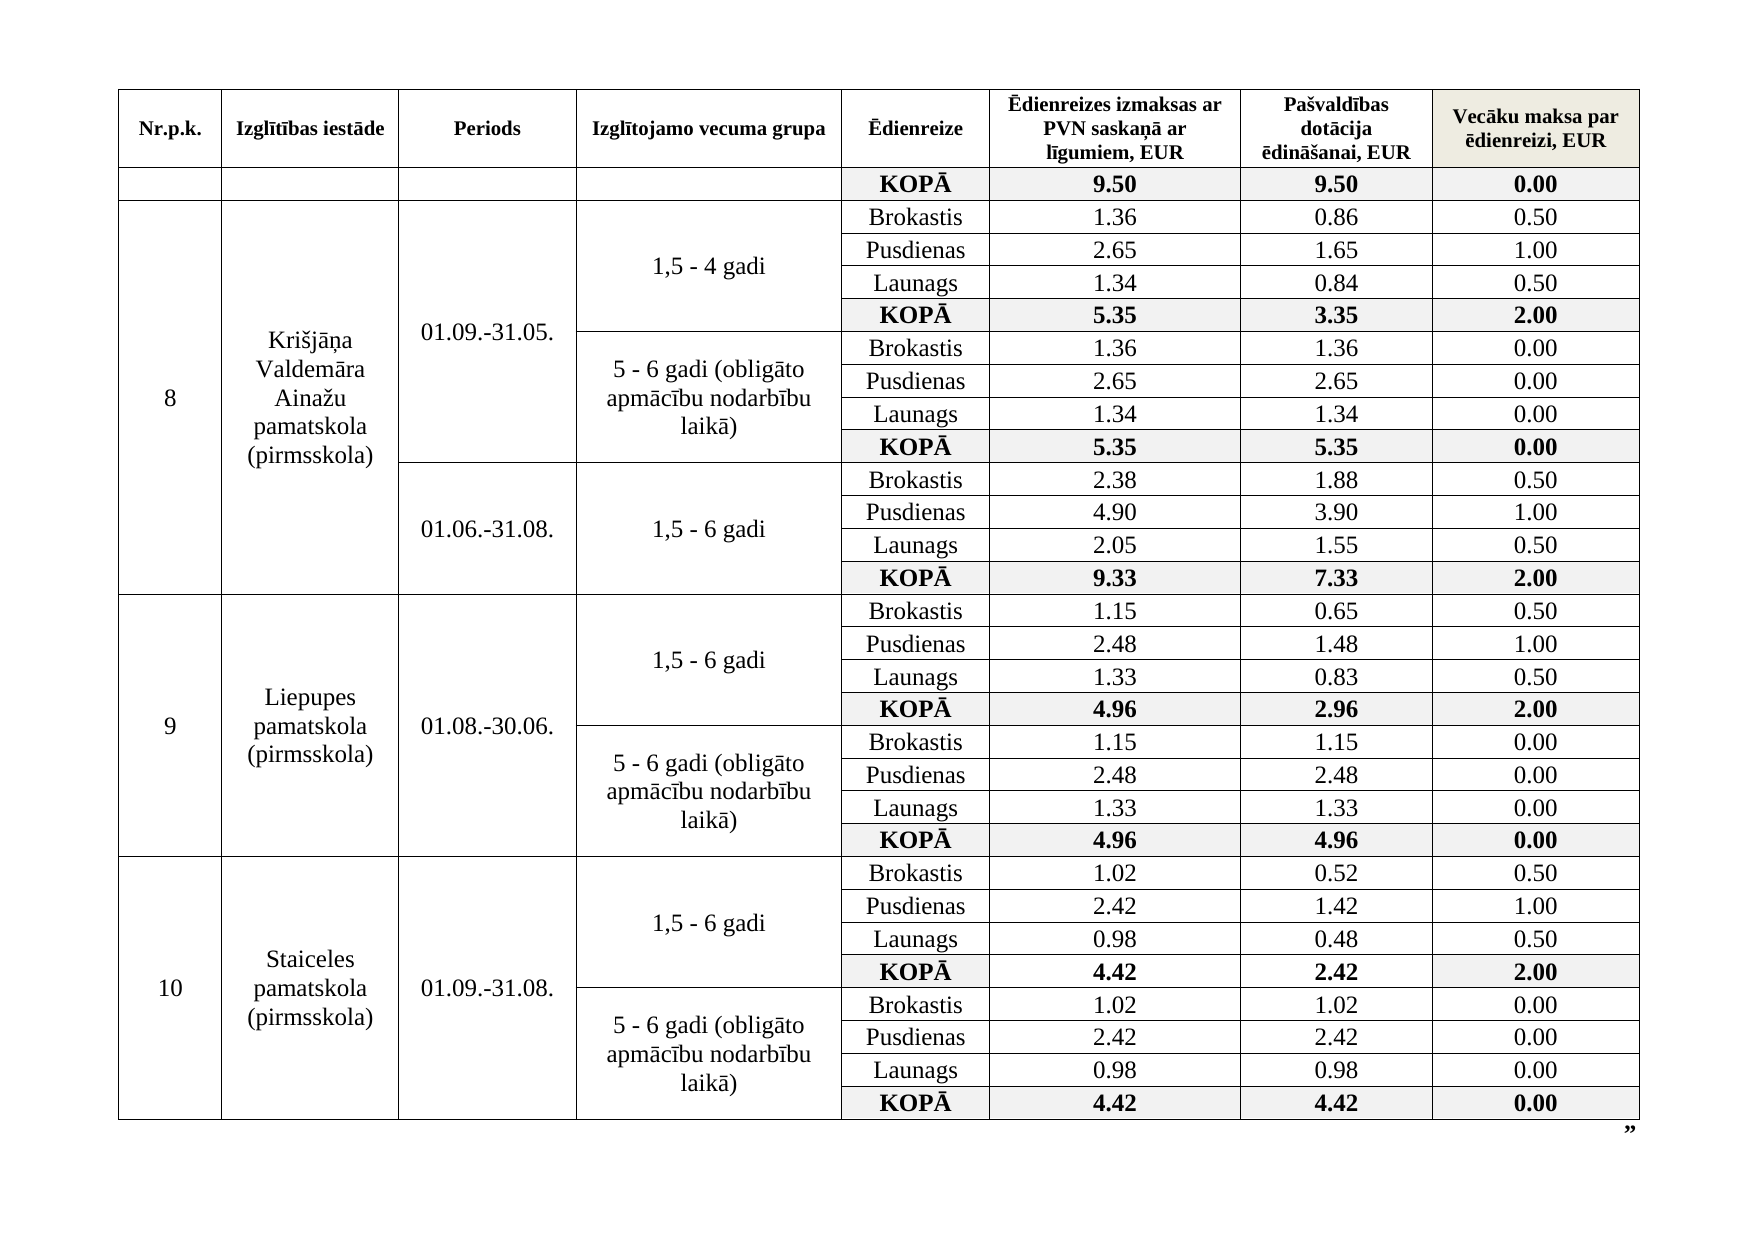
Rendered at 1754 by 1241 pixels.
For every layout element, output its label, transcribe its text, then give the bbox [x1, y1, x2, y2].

table_cell 4.96 [990, 824, 1240, 856]
table_cell 1.02 [990, 988, 1240, 1020]
table_cell 8 [119, 201, 221, 593]
table_cell 0.00 [1433, 168, 1639, 200]
table_cell 01.09.-31.05. [399, 201, 576, 462]
table_cell 2.65 [990, 365, 1240, 397]
table_cell 9.50 [1241, 168, 1432, 200]
table_cell 0.98 [1241, 1054, 1432, 1086]
table_cell 1.36 [1241, 332, 1432, 364]
table_cell 1.00 [1433, 234, 1639, 265]
table_cell Brokastis [842, 988, 989, 1020]
table_cell 9.50 [990, 168, 1240, 200]
table_cell 0.50 [1433, 923, 1639, 954]
table_cell KOPĀ [842, 562, 989, 593]
table_cell 3.90 [1241, 496, 1432, 528]
table_cell 4.96 [1241, 824, 1432, 856]
table_cell 1,5 - 4 gadi [577, 201, 841, 331]
table_cell 1.33 [990, 660, 1240, 692]
table_cell 1,5 - 6 gadi [577, 857, 841, 987]
table_cell 1.65 [1241, 234, 1432, 265]
table_cell KOPĀ [842, 693, 989, 725]
table_cell 2.00 [1433, 562, 1639, 593]
table_cell 1.00 [1433, 627, 1639, 659]
table_cell 1.02 [1241, 988, 1432, 1020]
table_cell 1.33 [1241, 791, 1432, 823]
table_cell 2.42 [990, 890, 1240, 922]
table_cell 1.34 [990, 398, 1240, 429]
table_header Periods [399, 90, 576, 167]
table_cell 5 - 6 gadi (obligāto apmācību nodarbību laikā) [577, 726, 841, 856]
table_cell Pusdienas [842, 890, 989, 922]
table_cell 0.00 [1433, 1087, 1639, 1118]
table_cell 4.42 [990, 955, 1240, 987]
table_cell Staiceles pamatskola (pirmsskola) [222, 857, 398, 1118]
table_cell Liepupes pamatskola (pirmsskola) [222, 595, 398, 856]
table_cell 0.00 [1433, 791, 1639, 823]
table_cell Launags [842, 398, 989, 429]
table_cell 0.50 [1433, 595, 1639, 626]
table_header Ēdienreizes izmaksas ar PVN saskaņā ar līgumiem, EUR [990, 90, 1240, 167]
table_cell 1.88 [1241, 463, 1432, 495]
table_cell 0.50 [1433, 529, 1639, 561]
table_cell 0.52 [1241, 857, 1432, 889]
table_cell KOPĀ [842, 955, 989, 987]
table_cell 1.33 [990, 791, 1240, 823]
table_cell 2.00 [1433, 693, 1639, 725]
table_cell Launags [842, 923, 989, 954]
table_cell 1.55 [1241, 529, 1432, 561]
table_cell Launags [842, 660, 989, 692]
table_cell 2.00 [1433, 955, 1639, 987]
table_cell Launags [842, 266, 989, 298]
table_cell 3.35 [1241, 299, 1432, 331]
table_cell 2.48 [990, 627, 1240, 659]
table_cell 2.42 [990, 1021, 1240, 1053]
text ” [118, 1120, 1636, 1148]
table_cell 0.00 [1433, 726, 1639, 757]
table_cell 4.96 [990, 693, 1240, 725]
table_cell 1.15 [990, 726, 1240, 757]
table_cell 2.05 [990, 529, 1240, 561]
table_cell 1.36 [990, 201, 1240, 232]
table_cell Brokastis [842, 726, 989, 757]
table_cell Pusdienas [842, 234, 989, 265]
table_cell KOPĀ [842, 1087, 989, 1118]
table_cell KOPĀ [842, 430, 989, 462]
table_cell 2.42 [1241, 955, 1432, 987]
table_cell 0.00 [1433, 988, 1639, 1020]
table_cell 2.48 [1241, 759, 1432, 790]
table_cell 5 - 6 gadi (obligāto apmācību nodarbību laikā) [577, 988, 841, 1118]
table_cell Krišjāņa Valdemāra Ainažu pamatskola (pirmsskola) [222, 201, 398, 593]
table_cell Brokastis [842, 857, 989, 889]
table_cell 4.42 [990, 1087, 1240, 1118]
table_cell 1,5 - 6 gadi [577, 463, 841, 593]
table_cell 0.50 [1433, 463, 1639, 495]
table_cell 1.36 [990, 332, 1240, 364]
table_cell 0.86 [1241, 201, 1432, 232]
table_cell 2.96 [1241, 693, 1432, 725]
table_cell 7.33 [1241, 562, 1432, 593]
table_cell Brokastis [842, 463, 989, 495]
table_header Izglītojamo vecuma grupa [577, 90, 841, 167]
table_cell Pusdienas [842, 627, 989, 659]
table_cell Launags [842, 1054, 989, 1086]
table_cell 1.42 [1241, 890, 1432, 922]
table_cell 1.00 [1433, 890, 1639, 922]
table_header Ēdienreize [842, 90, 989, 167]
table_cell 2.65 [1241, 365, 1432, 397]
table_cell 01.09.-31.08. [399, 857, 576, 1118]
table_cell Launags [842, 529, 989, 561]
table_cell 5.35 [990, 299, 1240, 331]
table_cell 1.34 [990, 266, 1240, 298]
table_cell KOPĀ [842, 824, 989, 856]
table_cell Launags [842, 791, 989, 823]
table_cell 0.83 [1241, 660, 1432, 692]
table_cell 2.00 [1433, 299, 1639, 331]
table_header Izglītības iestāde [222, 90, 398, 167]
table_cell 2.38 [990, 463, 1240, 495]
table_cell 0.65 [1241, 595, 1432, 626]
table_cell 0.50 [1433, 201, 1639, 232]
table_cell 1.34 [1241, 398, 1432, 429]
table_cell Pusdienas [842, 1021, 989, 1053]
table_cell Pusdienas [842, 496, 989, 528]
table_cell 1,5 - 6 gadi [577, 595, 841, 725]
table_cell 1.15 [990, 595, 1240, 626]
table_cell 1.02 [990, 857, 1240, 889]
table_cell 0.00 [1433, 824, 1639, 856]
table_cell 0.84 [1241, 266, 1432, 298]
table_cell 1.15 [1241, 726, 1432, 757]
table_header Nr.p.k. [119, 90, 221, 167]
table_cell KOPĀ [842, 168, 989, 200]
table_cell 0.48 [1241, 923, 1432, 954]
table_cell 0.98 [990, 923, 1240, 954]
table_cell Brokastis [842, 201, 989, 232]
table_cell 5.35 [1241, 430, 1432, 462]
table_cell 01.08.-30.06. [399, 595, 576, 856]
table_cell 2.65 [990, 234, 1240, 265]
table_cell 2.48 [990, 759, 1240, 790]
table_cell Pusdienas [842, 759, 989, 790]
table_cell 2.42 [1241, 1021, 1432, 1053]
table_cell 0.00 [1433, 759, 1639, 790]
table_cell 0.00 [1433, 332, 1639, 364]
table_header Vecāku maksa par ēdienreizi, EUR [1433, 90, 1639, 167]
table_cell 0.98 [990, 1054, 1240, 1086]
table_cell 0.00 [1433, 430, 1639, 462]
table_cell 0.00 [1433, 398, 1639, 429]
table_cell 0.50 [1433, 857, 1639, 889]
table_header Pašvaldības dotācija ēdināšanai, EUR [1241, 90, 1432, 167]
table_cell 01.06.-31.08. [399, 463, 576, 593]
table_cell Brokastis [842, 332, 989, 364]
table_cell 0.50 [1433, 660, 1639, 692]
table_cell 0.50 [1433, 266, 1639, 298]
table_cell 5 - 6 gadi (obligāto apmācību nodarbību laikā) [577, 332, 841, 462]
table_cell 0.00 [1433, 1054, 1639, 1086]
table_cell 0.00 [1433, 365, 1639, 397]
table_cell 10 [119, 857, 221, 1118]
table_cell Pusdienas [842, 365, 989, 397]
table_cell 9 [119, 595, 221, 856]
table_cell KOPĀ [842, 299, 989, 331]
table_cell 4.90 [990, 496, 1240, 528]
table_cell 4.42 [1241, 1087, 1432, 1118]
table_cell Brokastis [842, 595, 989, 626]
table_cell 0.00 [1433, 1021, 1639, 1053]
table_cell 9.33 [990, 562, 1240, 593]
table_cell 1.48 [1241, 627, 1432, 659]
table_cell 5.35 [990, 430, 1240, 462]
table_cell 1.00 [1433, 496, 1639, 528]
